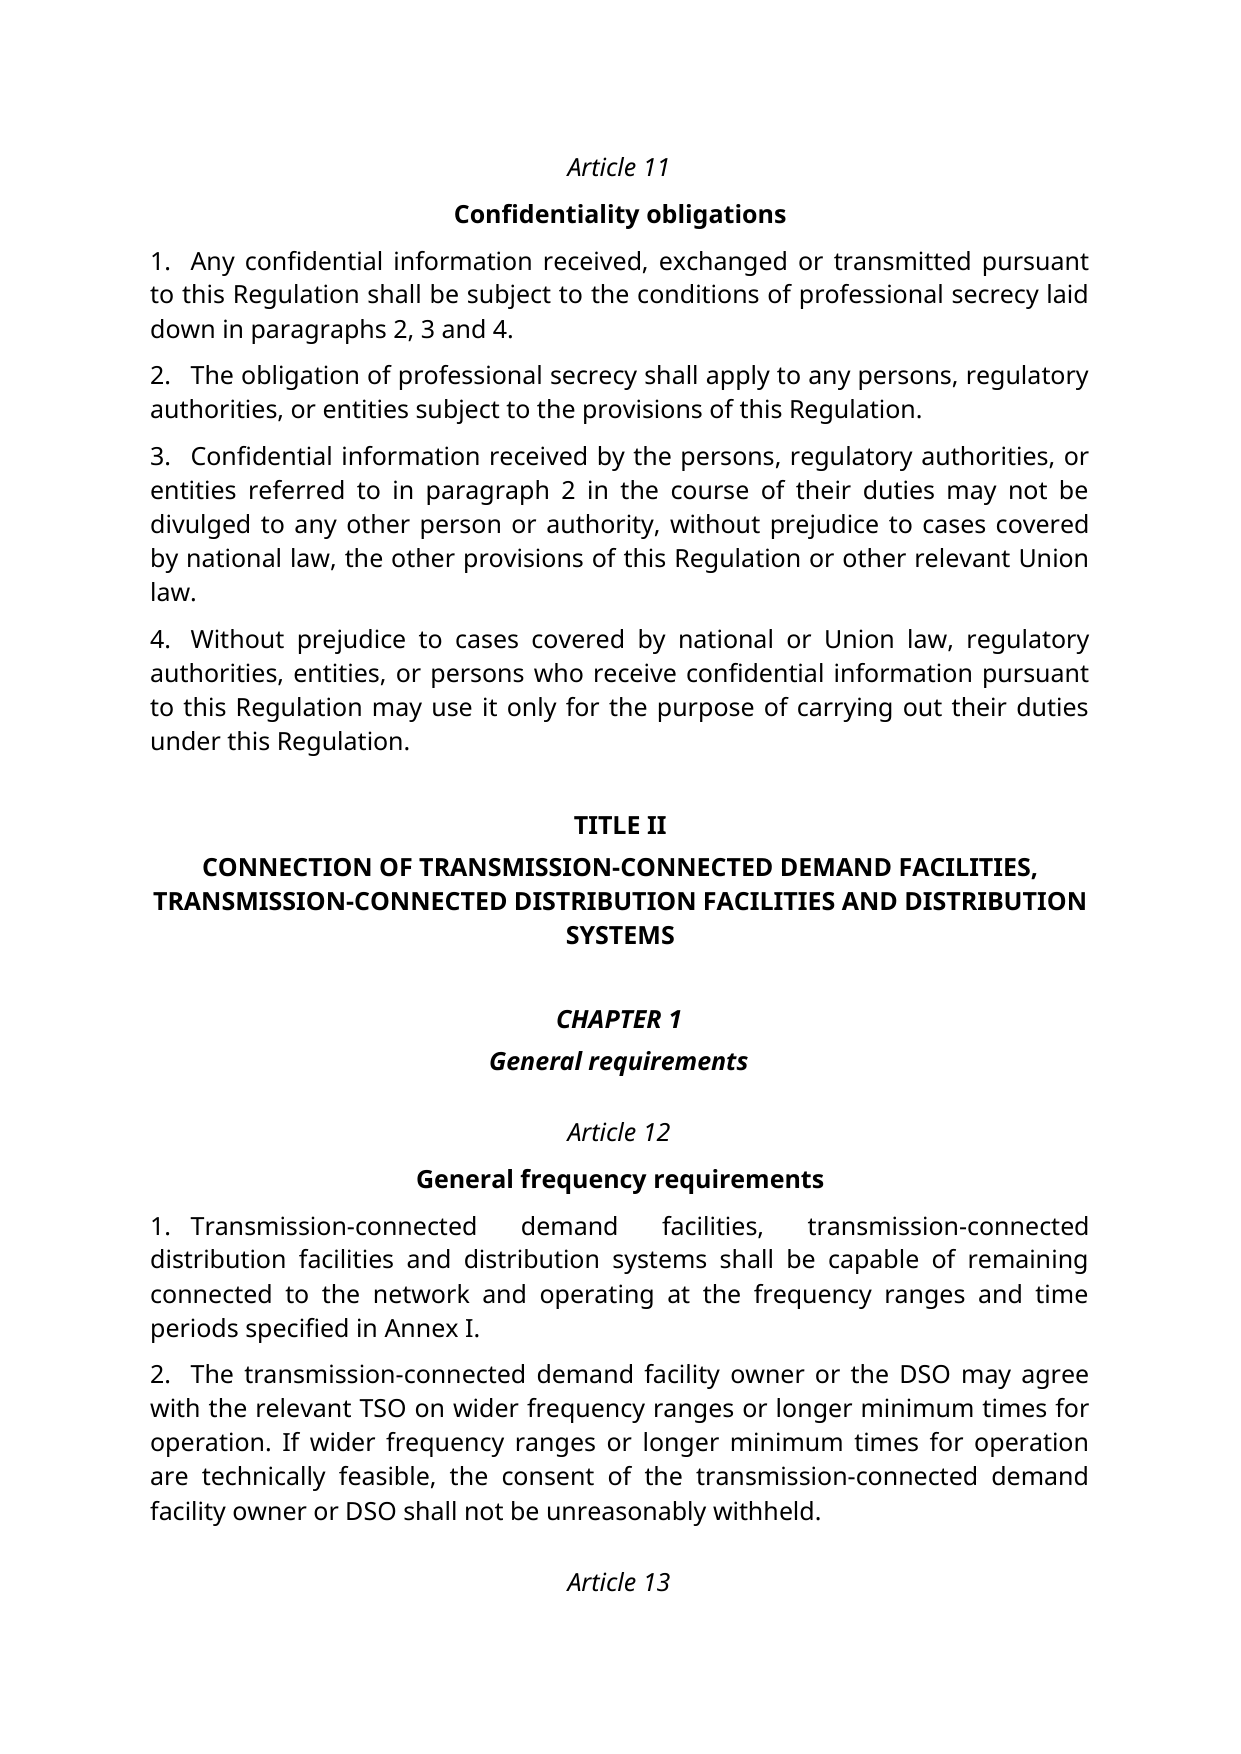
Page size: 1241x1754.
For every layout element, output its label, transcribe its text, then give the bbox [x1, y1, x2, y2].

text CHAPTER 1 [150, 1002, 1090, 1036]
text Article 13 [150, 1565, 1090, 1599]
text 2. The obligation of professional secrecy shall apply to any persons, regulatory authorities, or entities subject to the provisions of this Regulation. [150, 358, 1090, 426]
text CONNECTION OF TRANSMISSION-CONNECTED DEMAND FACILITIES, TRANSMISSION-CONNECTED DISTRIBUTION FACILITIES AND DISTRIBUTION SYSTEMS [150, 849, 1090, 952]
text General frequency requirements [150, 1162, 1090, 1196]
text Confidentiality obligations [150, 197, 1090, 231]
text Article 12 [150, 1115, 1090, 1149]
text 3. Confidential information received by the persons, regulatory authorities, or entities referred to in paragraph 2 in the course of their duties may not be divulged to any other person or authority, without prejudice to cases covered by national law, the other provisions of this Regulation or other relevant Union law. [150, 438, 1090, 609]
text 1. Transmission-connected demand facilities, transmission-connected distribution facilities and distribution systems shall be capable of remaining connected to the network and operating at the frequency ranges and time periods specified in Annex I. [150, 1208, 1090, 1344]
text 1. Any confidential information received, exchanged or transmitted pursuant to this Regulation shall be subject to the conditions of professional secrecy laid down in paragraphs 2, 3 and 4. [150, 243, 1090, 345]
text 4. Without prejudice to cases covered by national or Union law, regulatory authorities, entities, or persons who receive confidential information pursuant to this Regulation may use it only for the purpose of carrying out their duties under this Regulation. [150, 621, 1090, 757]
text TITLE II [150, 807, 1090, 842]
text General requirements [150, 1043, 1090, 1077]
text Article 11 [150, 150, 1090, 184]
text 2. The transmission-connected demand facility owner or the DSO may agree with the relevant TSO on wider frequency ranges or longer minimum times for operation. If wider frequency ranges or longer minimum times for operation are technically feasible, the consent of the transmission-connected demand facility owner or DSO shall not be unreasonably withheld. [150, 1357, 1090, 1527]
